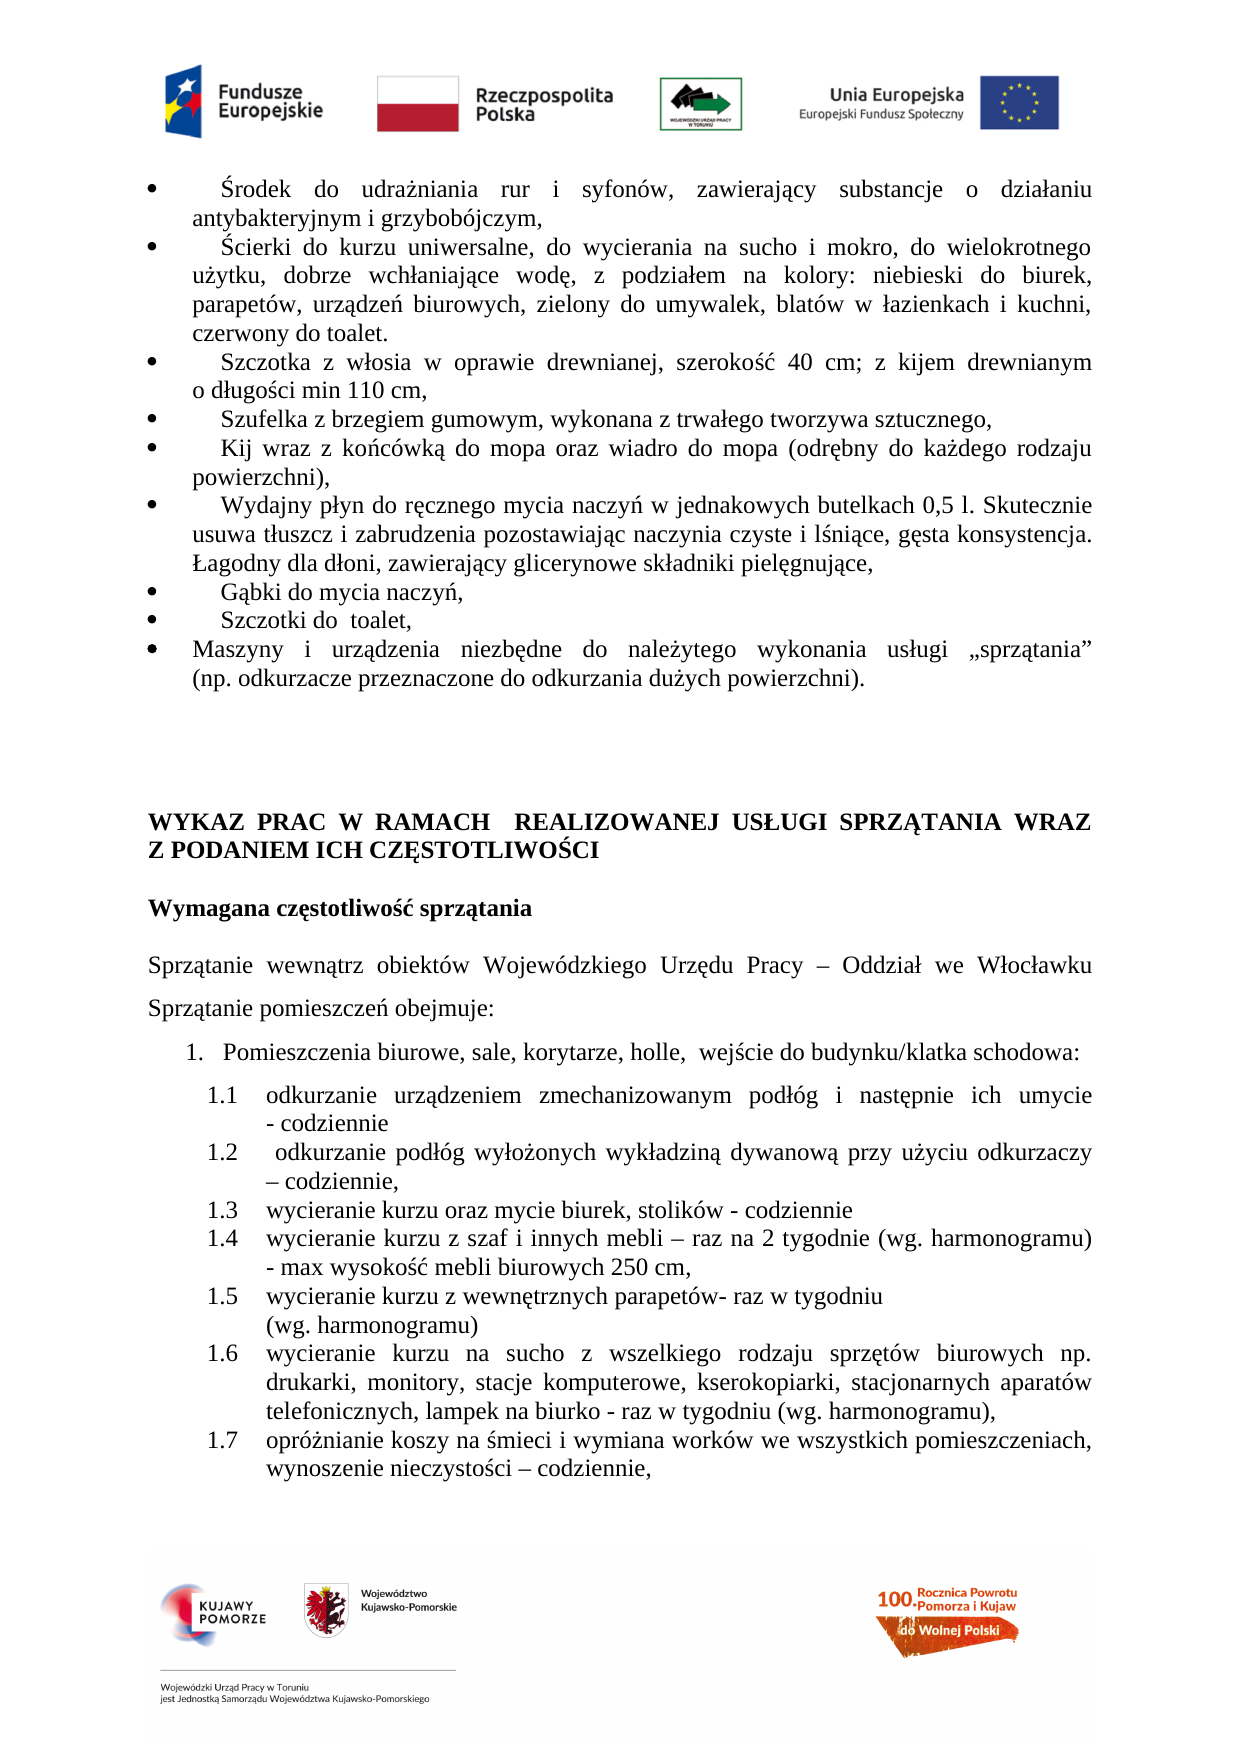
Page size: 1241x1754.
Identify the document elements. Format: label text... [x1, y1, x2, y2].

text Wymagana częstotliwość sprzątania [148, 893, 1093, 922]
text Szczotki do toalet, [148, 605, 1093, 634]
list Maszyny i urządzenia niezbędne do należytego wykonania usługi „sprzątania” (np. odkurzacze przeznaczone do odkurzania dużych powierzchni). [148, 634, 1093, 692]
text Sprzątanie wewnątrz obiektów Wojewódzkiego Urzędu Pracy – Oddział we Włocławku Sprzątanie pomieszczeń obejmuje: [148, 950, 1093, 1022]
text Gąbki do mycia naczyń, [148, 577, 1093, 605]
text Szufelka z brzegiem gumowym, wykonana z trwałego tworzywa sztucznego, [148, 404, 1093, 433]
list Pomieszczenia biurowe, sale, korytarze, holle, wejście do budynku/klatka schodowa: [185, 1037, 1093, 1065]
picture [147, 47, 1092, 157]
list wycieranie kurzu z szaf i innych mebli – raz na 2 tygodnie (wg. harmonogramu) - max wysokość mebli biurowych 250 cm, [207, 1223, 1093, 1281]
text WYKAZ PRAC W RAMACH REALIZOWANEJ USŁUGI SPRZĄTANIA WRAZ Z PODANIEM ICH CZĘSTOTLIWOŚCI [148, 807, 1093, 864]
list opróżnianie koszy na śmieci i wymiana worków we wszystkich pomieszczeniach, wynoszenie nieczystości – codziennie, [207, 1425, 1093, 1482]
picture [147, 1549, 1092, 1743]
list wycieranie kurzu oraz mycie biurek, stolików - codziennie [207, 1195, 1093, 1223]
text Ścierki do kurzu uniwersalne, do wycierania na sucho i mokro, do wielokrotnego użytku, dobrze wchłaniające wodę, z podziałem na kolory: niebieski do biurek, parapetów, urządzeń biurowych, zielony do umywalek, blatów w łazienkach i kuchni, czerwony do toalet. [148, 232, 1093, 347]
text Wydajny płyn do ręcznego mycia naczyń w jednakowych butelkach 0,5 l. Skutecznie usuwa tłuszcz i zabrudzenia pozostawiając naczynia czyste i lśniące, gęsta konsystencja. Łagodny dla dłoni, zawierający glicerynowe składniki pielęgnujące, [148, 490, 1093, 577]
text Środek do udrażniania rur i syfonów, zawierający substancje o działaniu antybakteryjnym i grzybobójczym, [148, 174, 1093, 232]
list odkurzanie urządzeniem zmechanizowanym podłóg i następnie ich umycie - codziennie [207, 1080, 1093, 1137]
list wycieranie kurzu z wewnętrznych parapetów- raz w tygodniu (wg. harmonogramu) [207, 1281, 1093, 1338]
text Szczotka z włosia w oprawie drewnianej, szerokość 40 cm; z kijem drewnianym o długości min 110 cm, [148, 347, 1093, 404]
text Kij wraz z końcówką do mopa oraz wiadro do mopa (odrębny do każdego rodzaju powierzchni), [148, 433, 1093, 490]
list wycieranie kurzu na sucho z wszelkiego rodzaju sprzętów biurowych np. drukarki, monitory, stacje komputerowe, kserokopiarki, stacjonarnych aparatów telefonicznych, lampek na biurko - raz w tygodniu (wg. harmonogramu), [207, 1338, 1093, 1425]
list odkurzanie podłóg wyłożonych wykładziną dywanową przy użyciu odkurzaczy – codziennie, [207, 1137, 1093, 1195]
